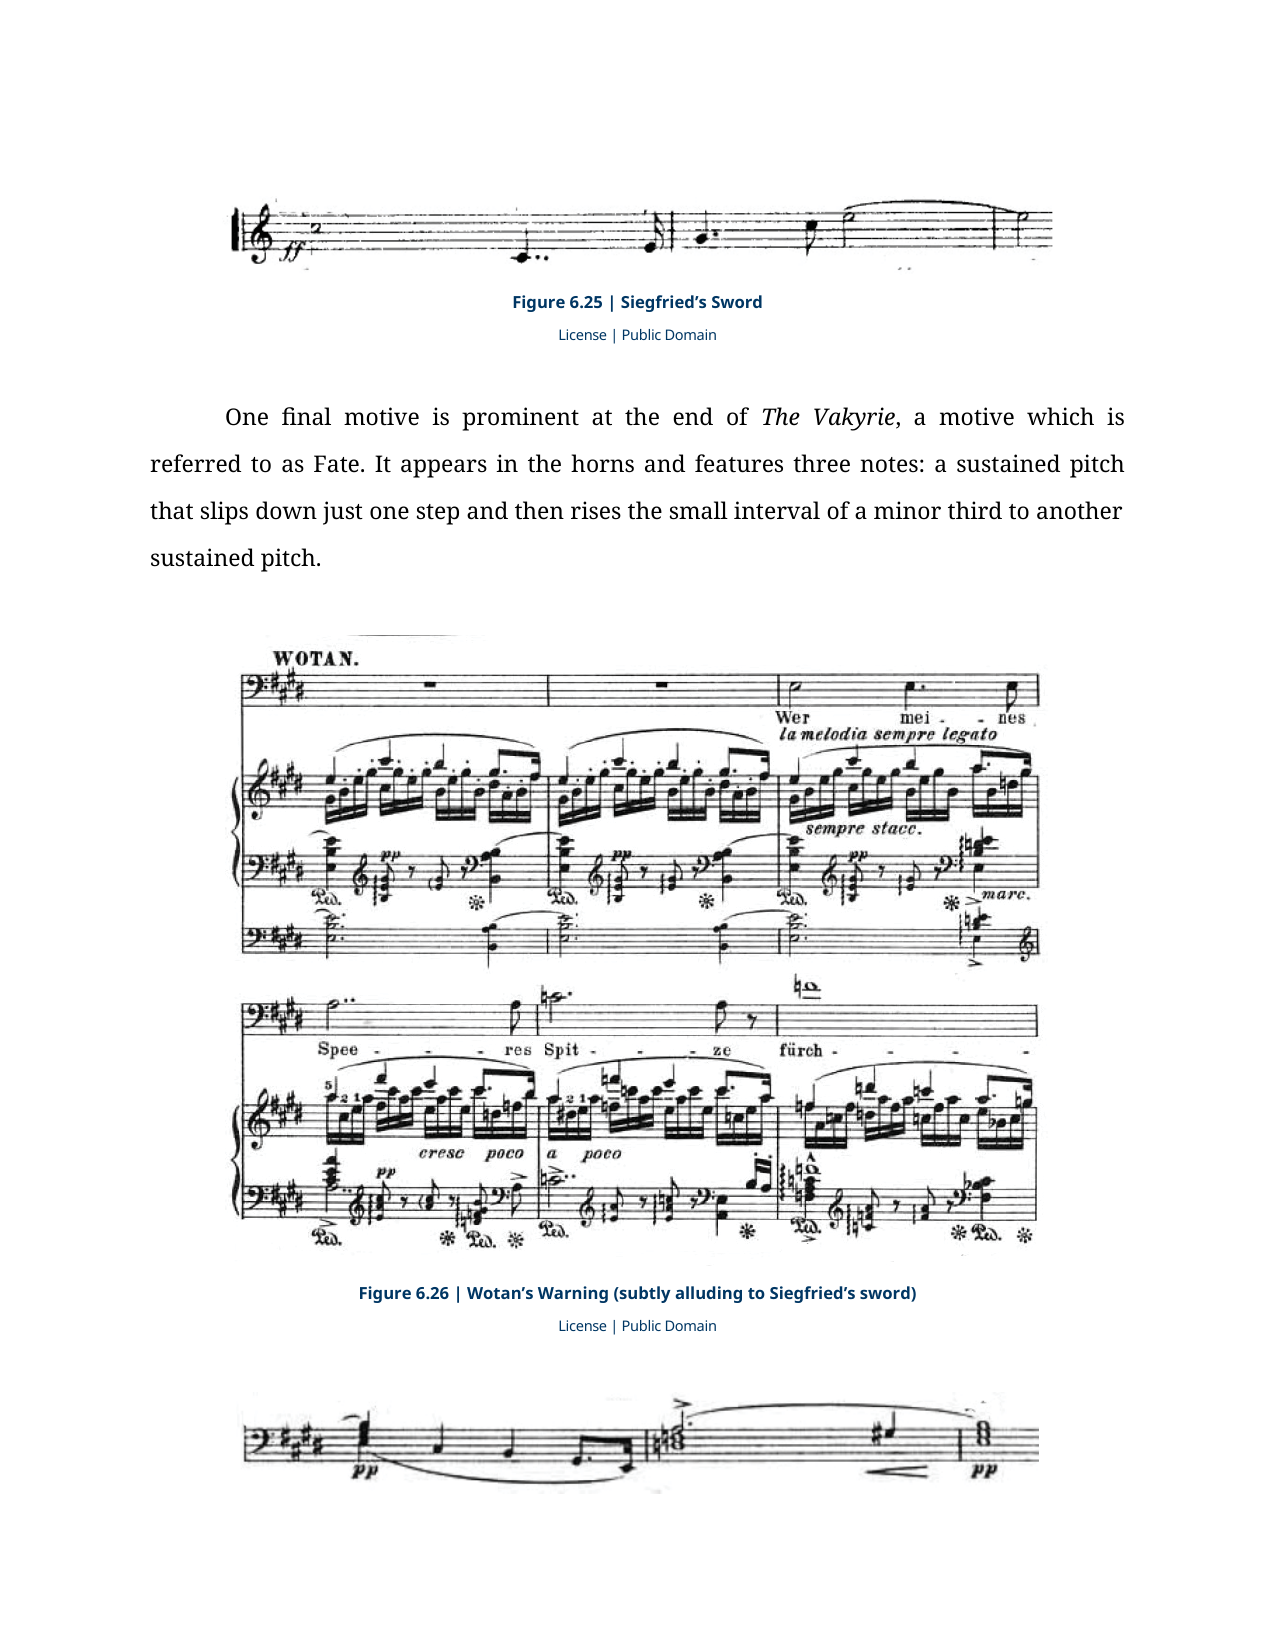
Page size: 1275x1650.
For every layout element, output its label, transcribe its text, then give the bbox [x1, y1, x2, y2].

text License | Public Domain [150, 1315, 1125, 1335]
text Figure 6.26 | Wotan’s Warning (subtly alluding to Siegfried’s sword) [150, 1281, 1125, 1304]
text Figure 6.25 | Siegfried’s Sword [150, 291, 1125, 313]
picture [236, 1392, 1039, 1494]
text License | Public Domain [150, 324, 1125, 344]
picture [225, 635, 1050, 1266]
text One final motive is prominent at the end of The Vakyrie, a motive which is referred to as Fate. It appears in the horns and features three notes: a sustained pitch that slips down just one step and then rises the small interval of a minor third to another sustained pitch. [150, 401, 1125, 573]
picture [222, 196, 1053, 275]
